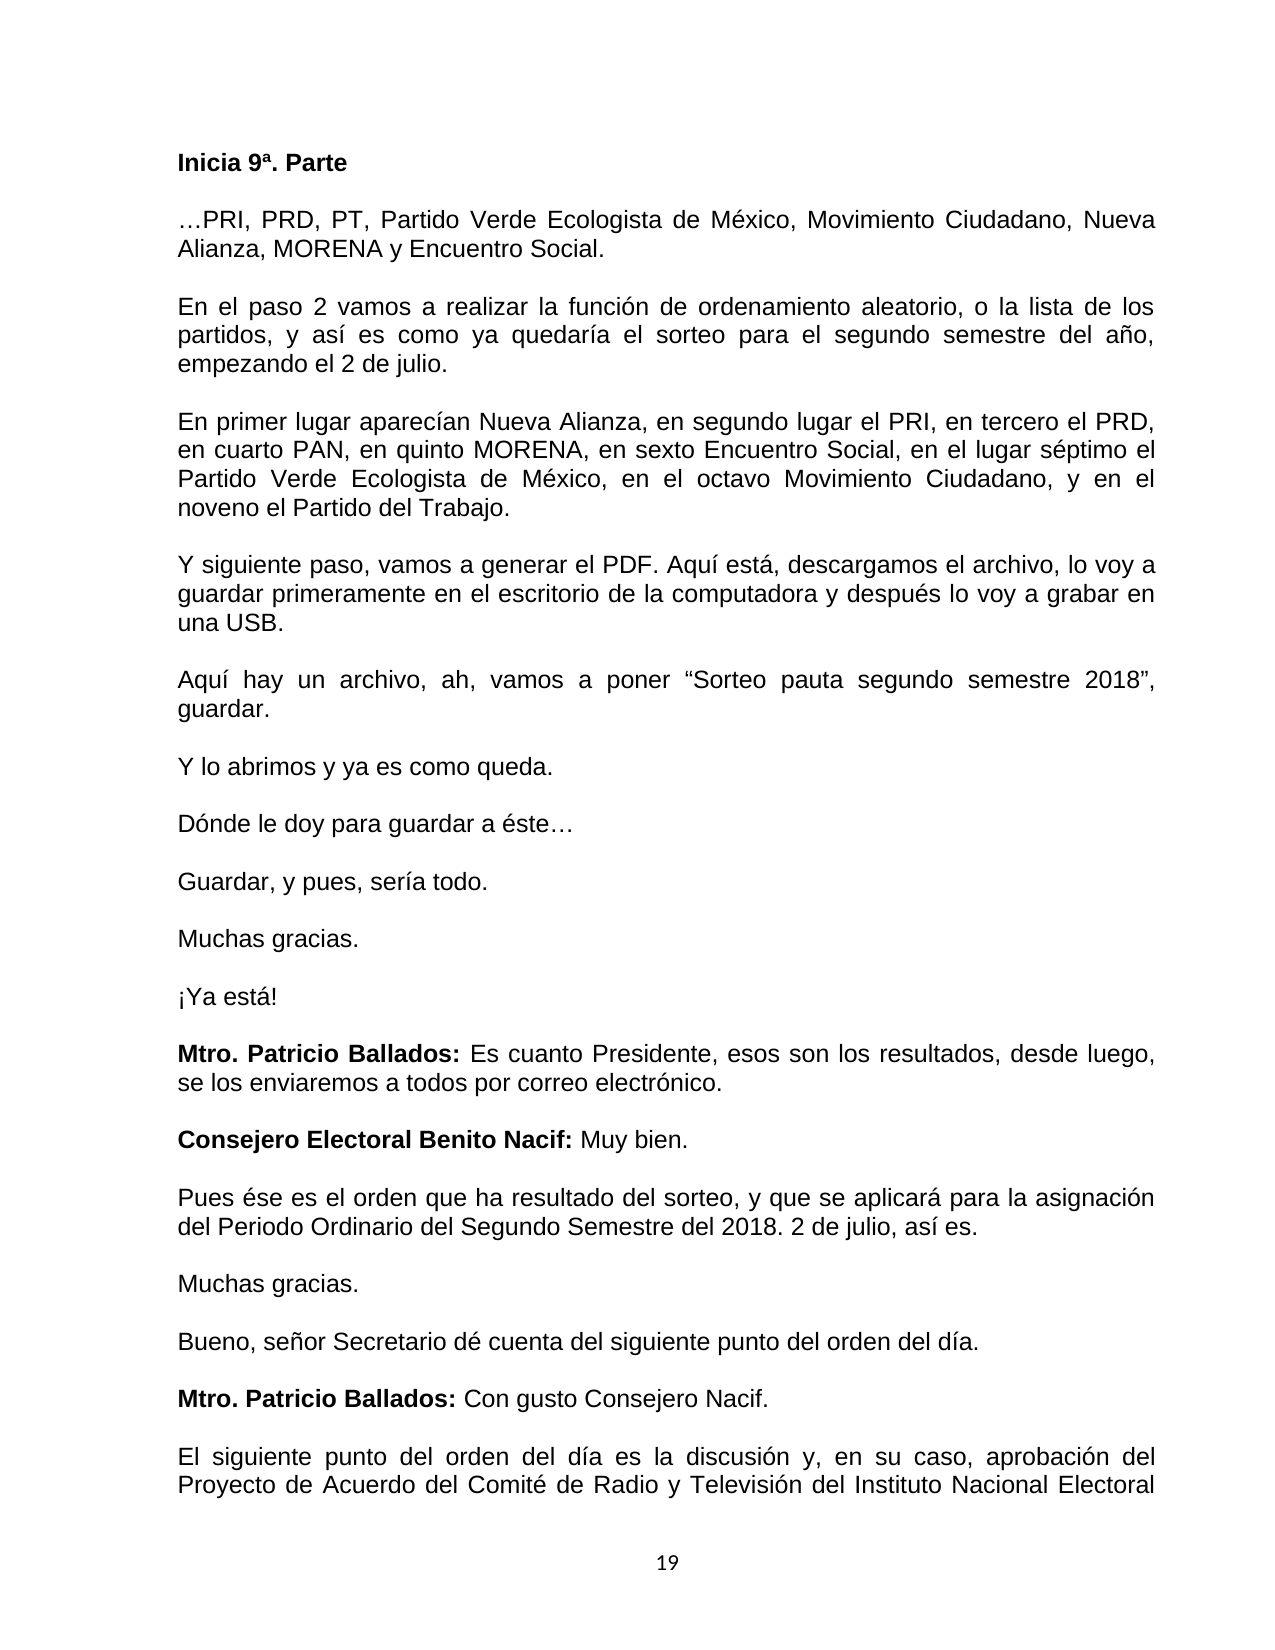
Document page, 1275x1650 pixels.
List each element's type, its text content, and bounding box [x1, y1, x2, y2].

text Y lo abrimos y ya es como queda. [177, 751, 1157, 780]
text Dónde le doy para guardar a éste… [177, 809, 1157, 838]
text Pues ése es el orden que ha resultado del sorteo, y que se aplicará para la asignación del Periodo Ordinario del Segundo Semestre del 2018. 2 de julio, así es. [177, 1183, 1157, 1240]
text ¡Ya está! [177, 981, 1157, 1010]
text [177, 1441, 1157, 1499]
text Muchas gracias. [177, 1269, 1157, 1298]
text Mtro. Patricio Ballados: Con gusto Consejero Nacif. [177, 1384, 1157, 1413]
text Bueno, señor Secretario dé cuenta del siguiente punto del orden del día. [177, 1326, 1157, 1355]
text Mtro. Patricio Ballados: Es cuanto Presidente, esos son los resultados, desde luego, se los enviaremos a todos por correo electrónico. [177, 1039, 1157, 1096]
text Muchas gracias. [177, 924, 1157, 953]
text Inicia 9ª. Parte [177, 148, 1157, 176]
text En el paso 2 vamos a realizar la función de ordenamiento aleatorio, o la lista de los partidos, y así es como ya quedaría el sorteo para el segundo semestre del año, empezando el 2 de julio. [177, 291, 1157, 378]
text …PRI, PRD, PT, Partido Verde Ecologista de México, Movimiento Ciudadano, Nueva Alianza, MORENA y Encuentro Social. [177, 205, 1157, 263]
text Aquí hay un archivo, ah, vamos a poner “Sorteo pauta segundo semestre 2018”, guardar. [177, 665, 1157, 723]
text Consejero Electoral Benito Nacif: Muy bien. [177, 1125, 1157, 1154]
text Y siguiente paso, vamos a generar el PDF. Aquí está, descargamos el archivo, lo voy a guardar primeramente en el escritorio de la computadora y después lo voy a grabar en una USB. [177, 550, 1157, 636]
text En primer lugar aparecían Nueva Alianza, en segundo lugar el PRI, en tercero el PRD, en cuarto PAN, en quinto MORENA, en sexto Encuentro Social, en el lugar séptimo el Partido Verde Ecologista de México, en el octavo Movimiento Ciudadano, y en el noveno el Partido del Trabajo. [177, 406, 1157, 521]
text Guardar, y pues, sería todo. [177, 866, 1157, 895]
